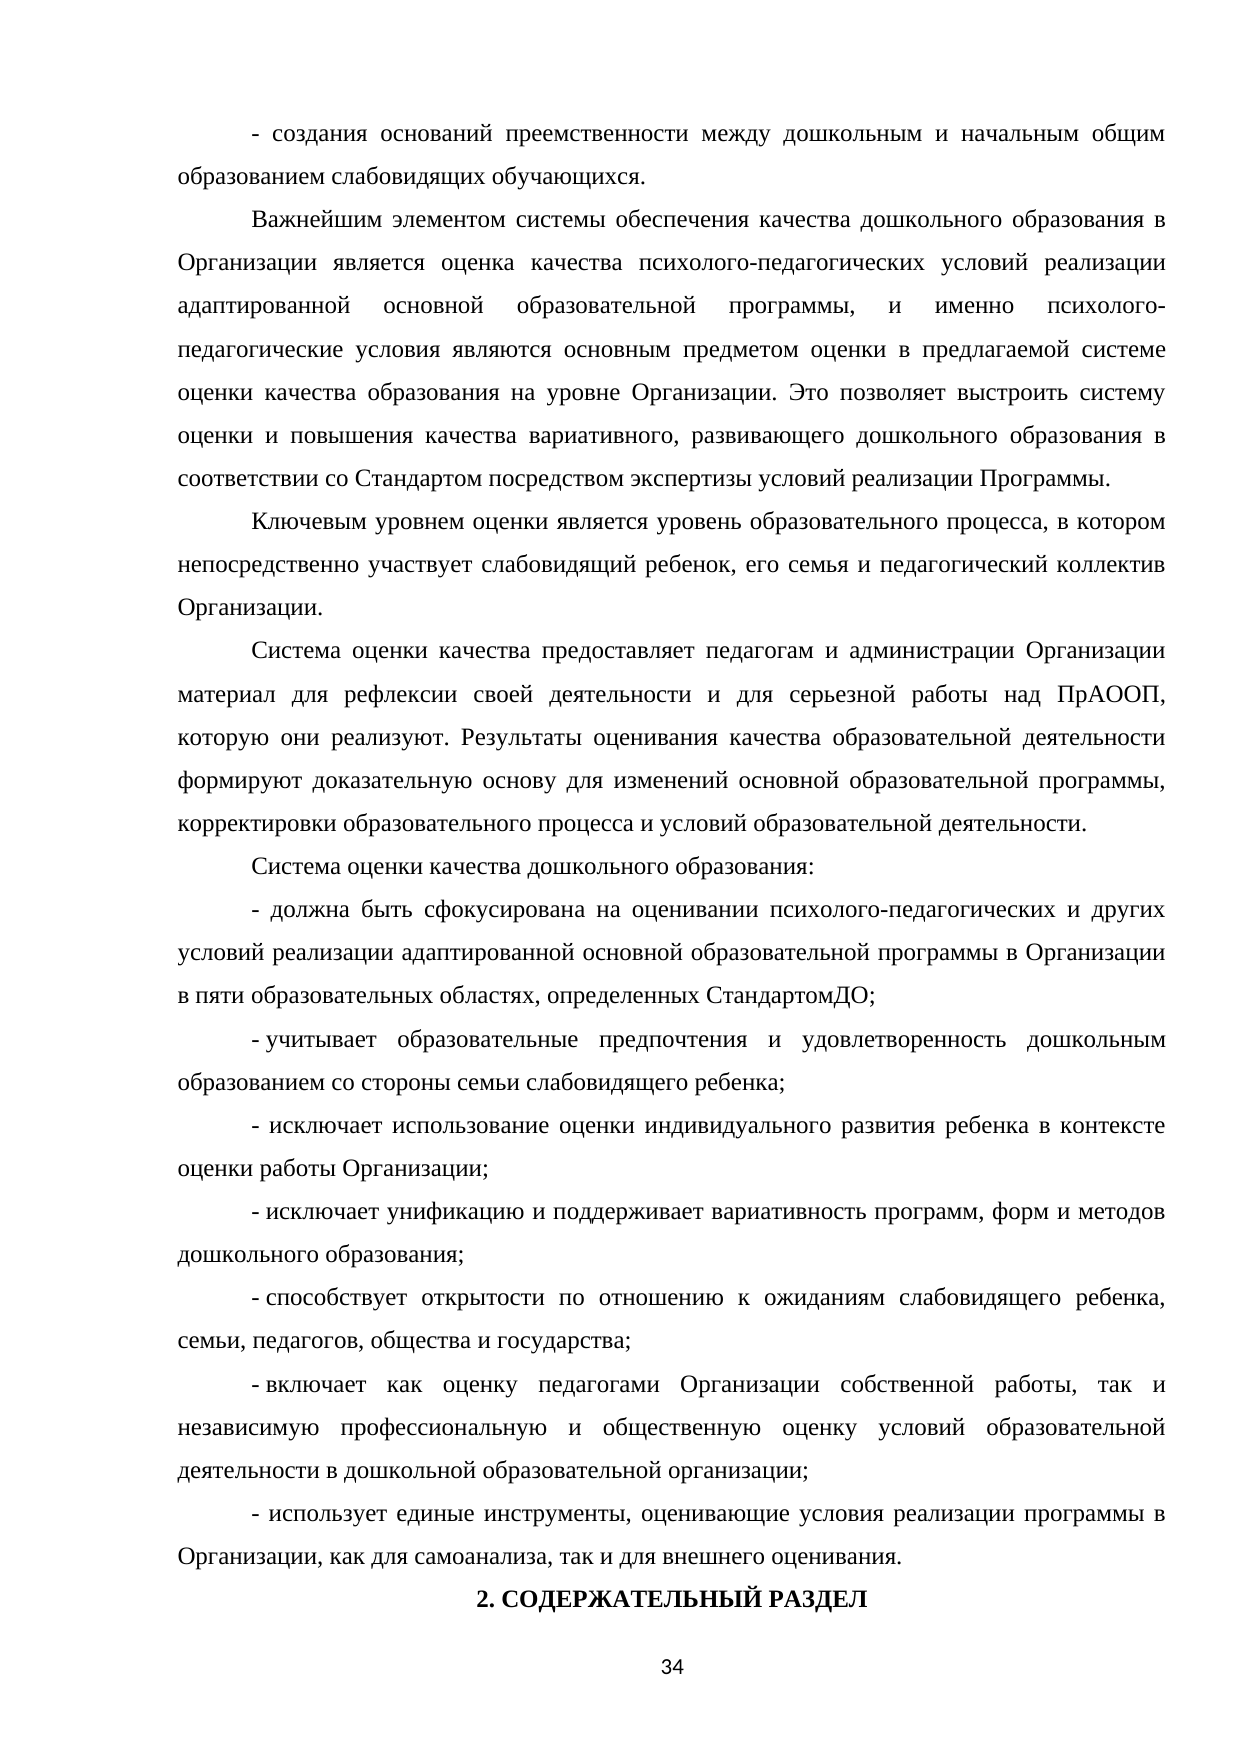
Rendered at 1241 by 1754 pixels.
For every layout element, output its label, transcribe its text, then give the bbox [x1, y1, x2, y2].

text - исключает унификацию и поддерживает вариативность программ, форм и методов дошкольного образования; [177, 1196, 1167, 1268]
text Важнейшим элементом системы обеспечения качества дошкольного образования в Организации является оценка качества психолого-педагогических условий реализации адаптированной основной образовательной программы, и именно психолого-педагогические условия являются основным предметом оценки в предлагаемой системе оценки качества образования на уровне Организации. Это позволяет выстроить систему оценки и повышения качества вариативного, развивающего дошкольного образования в соответствии со Стандартом посредством экспертизы условий реализации Программы. [177, 204, 1167, 492]
text Система оценки качества предоставляет педагогам и администрации Организации материал для рефлексии своей деятельности и для серьезной работы над ПрАООП, которую они реализуют. Результаты оценивания качества образовательной деятельности формируют доказательную основу для изменений основной образовательной программы, корректировки образовательного процесса и условий образовательной деятельности. [177, 636, 1167, 837]
text Ключевым уровнем оценки является уровень образовательного процесса, в котором непосредственно участвует слабовидящий ребенок, его семья и педагогический коллектив Организации. [177, 506, 1167, 621]
text - исключает использование оценки индивидуального развития ребенка в контексте оценки работы Организации; [177, 1110, 1167, 1182]
text 2. СОДЕРЖАТЕЛЬНЫЙ РАЗДЕЛ [177, 1584, 1167, 1613]
text - включает как оценку педагогами Организации собственной работы, так и независимую профессиональную и общественную оценку условий образовательной деятельности в дошкольной образовательной организации; [177, 1369, 1167, 1484]
text - должна быть сфокусирована на оценивании психолого-педагогических и других условий реализации адаптированной основной образовательной программы в Организации в пяти образовательных областях, определенных СтандартомДО; [177, 894, 1167, 1009]
text Система оценки качества дошкольного образования: [177, 851, 1167, 880]
text - учитывает образовательные предпочтения и удовлетворенность дошкольным образованием со стороны семьи слабовидящего ребенка; [177, 1024, 1167, 1096]
text - использует единые инструменты, оценивающие условия реализации программы в Организации, как для самоанализа, так и для внешнего оценивания. [177, 1498, 1167, 1570]
text - создания оснований преемственности между дошкольным и начальным общим образованием слабовидящих обучающихся. [177, 118, 1167, 190]
text - способствует открытости по отношению к ожиданиям слабовидящего ребенка, семьи, педагогов, общества и государства; [177, 1282, 1167, 1354]
